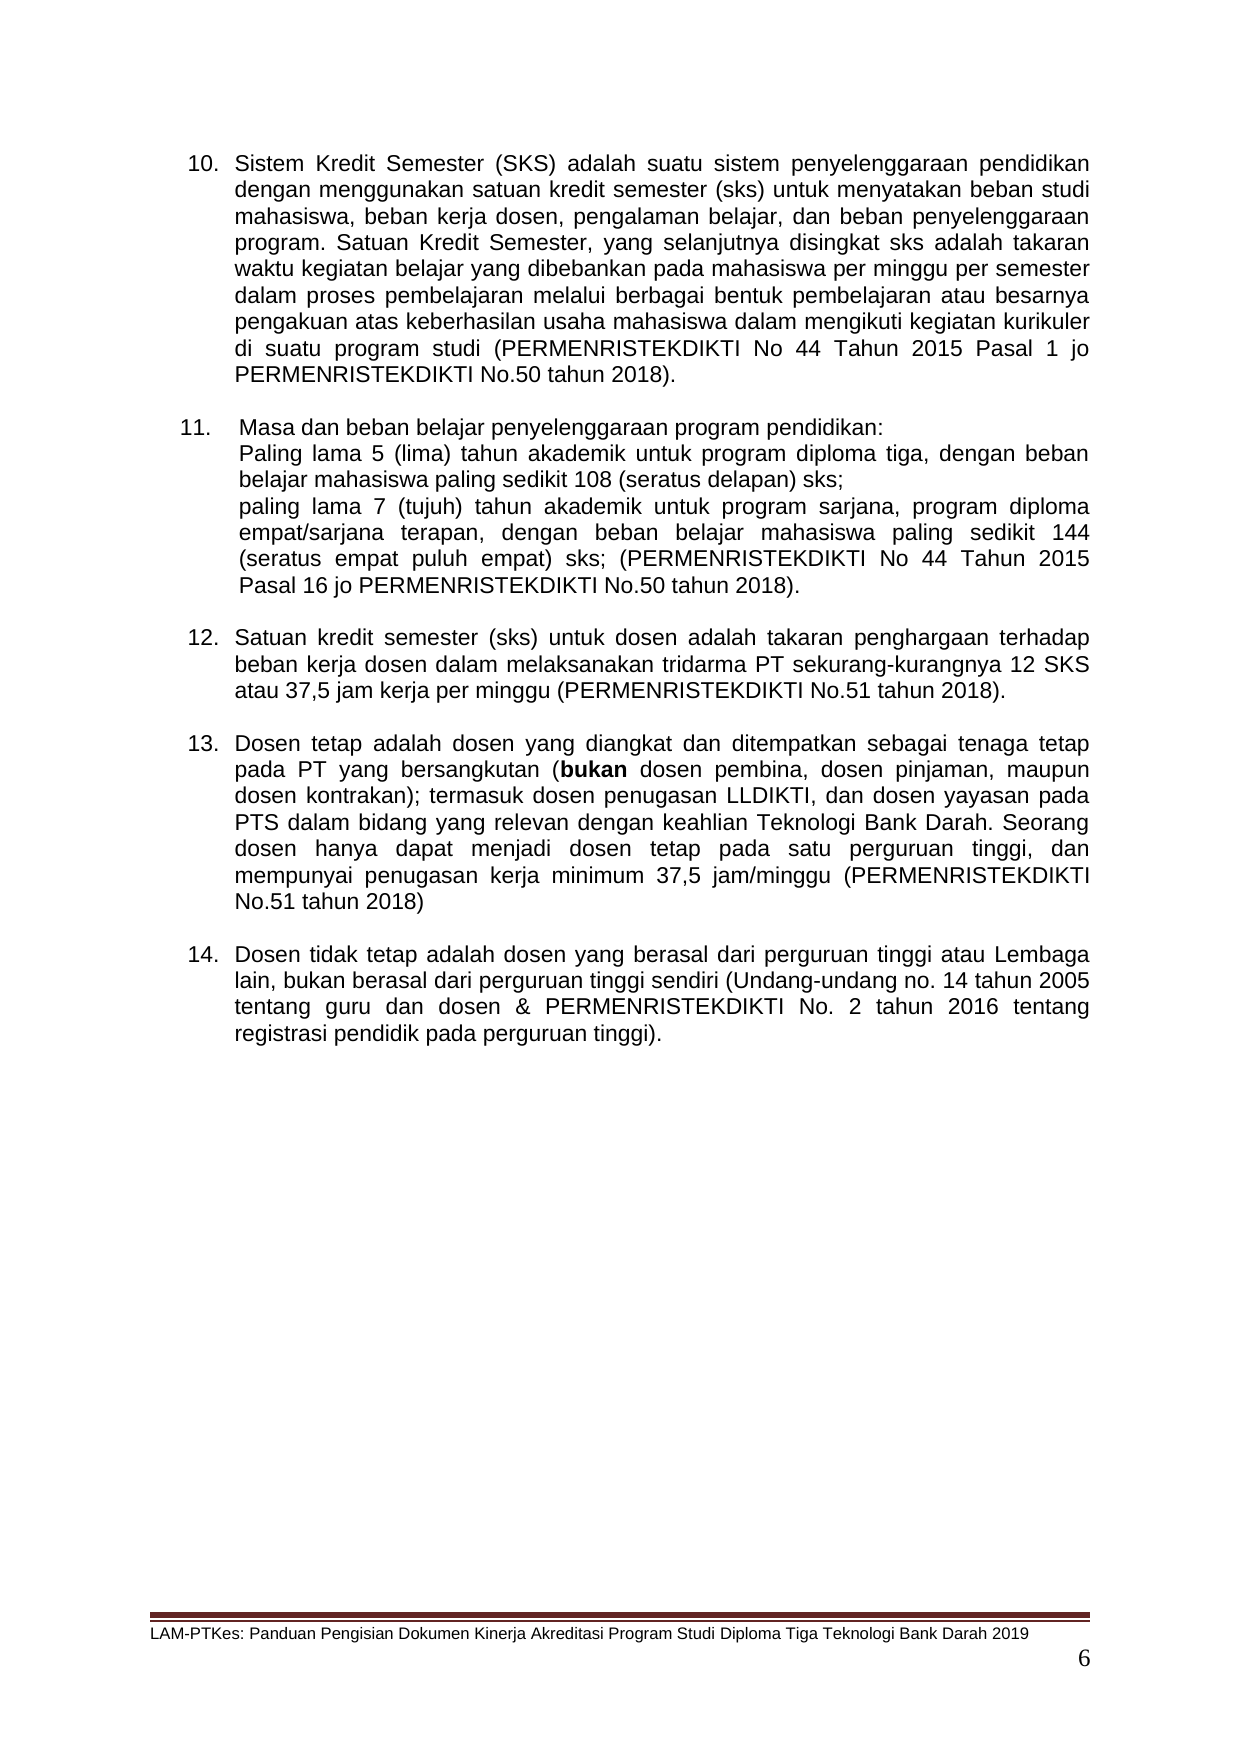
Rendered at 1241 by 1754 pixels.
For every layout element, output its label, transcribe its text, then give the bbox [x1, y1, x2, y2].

list Masa dan beban belajar penyelenggaraan program pendidikan: [179, 413, 1090, 440]
list Sistem Kredit Semester (SKS) adalah suatu sistem penyelenggaraan pendidikan dengan menggunakan satuan kredit semester (sks) untuk menyatakan beban studi mahasiswa, beban kerja dosen, pengalaman belajar, dan beban penyelenggaraan program. Satuan Kredit Semester, yang selanjutnya disingkat sks adalah takaran waktu kegiatan belajar yang dibebankan pada mahasiswa per minggu per semester dalam proses pembelajaran melalui berbagai bentuk pembelajaran atau besarnya pengakuan atas keberhasilan usaha mahasiswa dalam mengikuti kegiatan kurikuler di suatu program studi (PERMENRISTEKDIKTI No 44 Tahun 2015 Pasal 1 jo PERMENRISTEKDIKTI No.50 tahun 2018). [187, 150, 1090, 387]
text paling lama 7 (tujuh) tahun akademik untuk program sarjana, program diploma empat/sarjana terapan, dengan beban belajar mahasiswa paling sedikit 144 (seratus empat puluh empat) sks; (PERMENRISTEKDIKTI No 44 Tahun 2015 Pasal 16 jo PERMENRISTEKDIKTI No.50 tahun 2018). [239, 493, 1090, 598]
list Dosen tetap adalah dosen yang diangkat dan ditempatkan sebagai tenaga tetap pada PT yang bersangkutan (bukan dosen pembina, dosen pinjaman, maupun dosen kontrakan); termasuk dosen penugasan LLDIKTI, dan dosen yayasan pada PTS dalam bidang yang relevan dengan keahlian Teknologi Bank Darah. Seorang dosen hanya dapat menjadi dosen tetap pada satu perguruan tinggi, dan mempunyai penugasan kerja minimum 37,5 jam/minggu (PERMENRISTEKDIKTI No.51 tahun 2018) [187, 730, 1090, 914]
text Paling lama 5 (lima) tahun akademik untuk program diploma tiga, dengan beban belajar mahasiswa paling sedikit 108 (seratus delapan) sks; [239, 440, 1090, 493]
list Satuan kredit semester (sks) untuk dosen adalah takaran penghargaan terhadap beban kerja dosen dalam melaksanakan tridarma PT sekurang-kurangnya 12 SKS atau 37,5 jam kerja per minggu (PERMENRISTEKDIKTI No.51 tahun 2018). [187, 624, 1090, 703]
list Dosen tidak tetap adalah dosen yang berasal dari perguruan tinggi atau Lembaga lain, bukan berasal dari perguruan tinggi sendiri (Undang-undang no. 14 tahun 2005 tentang guru dan dosen & PERMENRISTEKDIKTI No. 2 tahun 2016 tentang registrasi pendidik pada perguruan tinggi). [187, 941, 1090, 1046]
